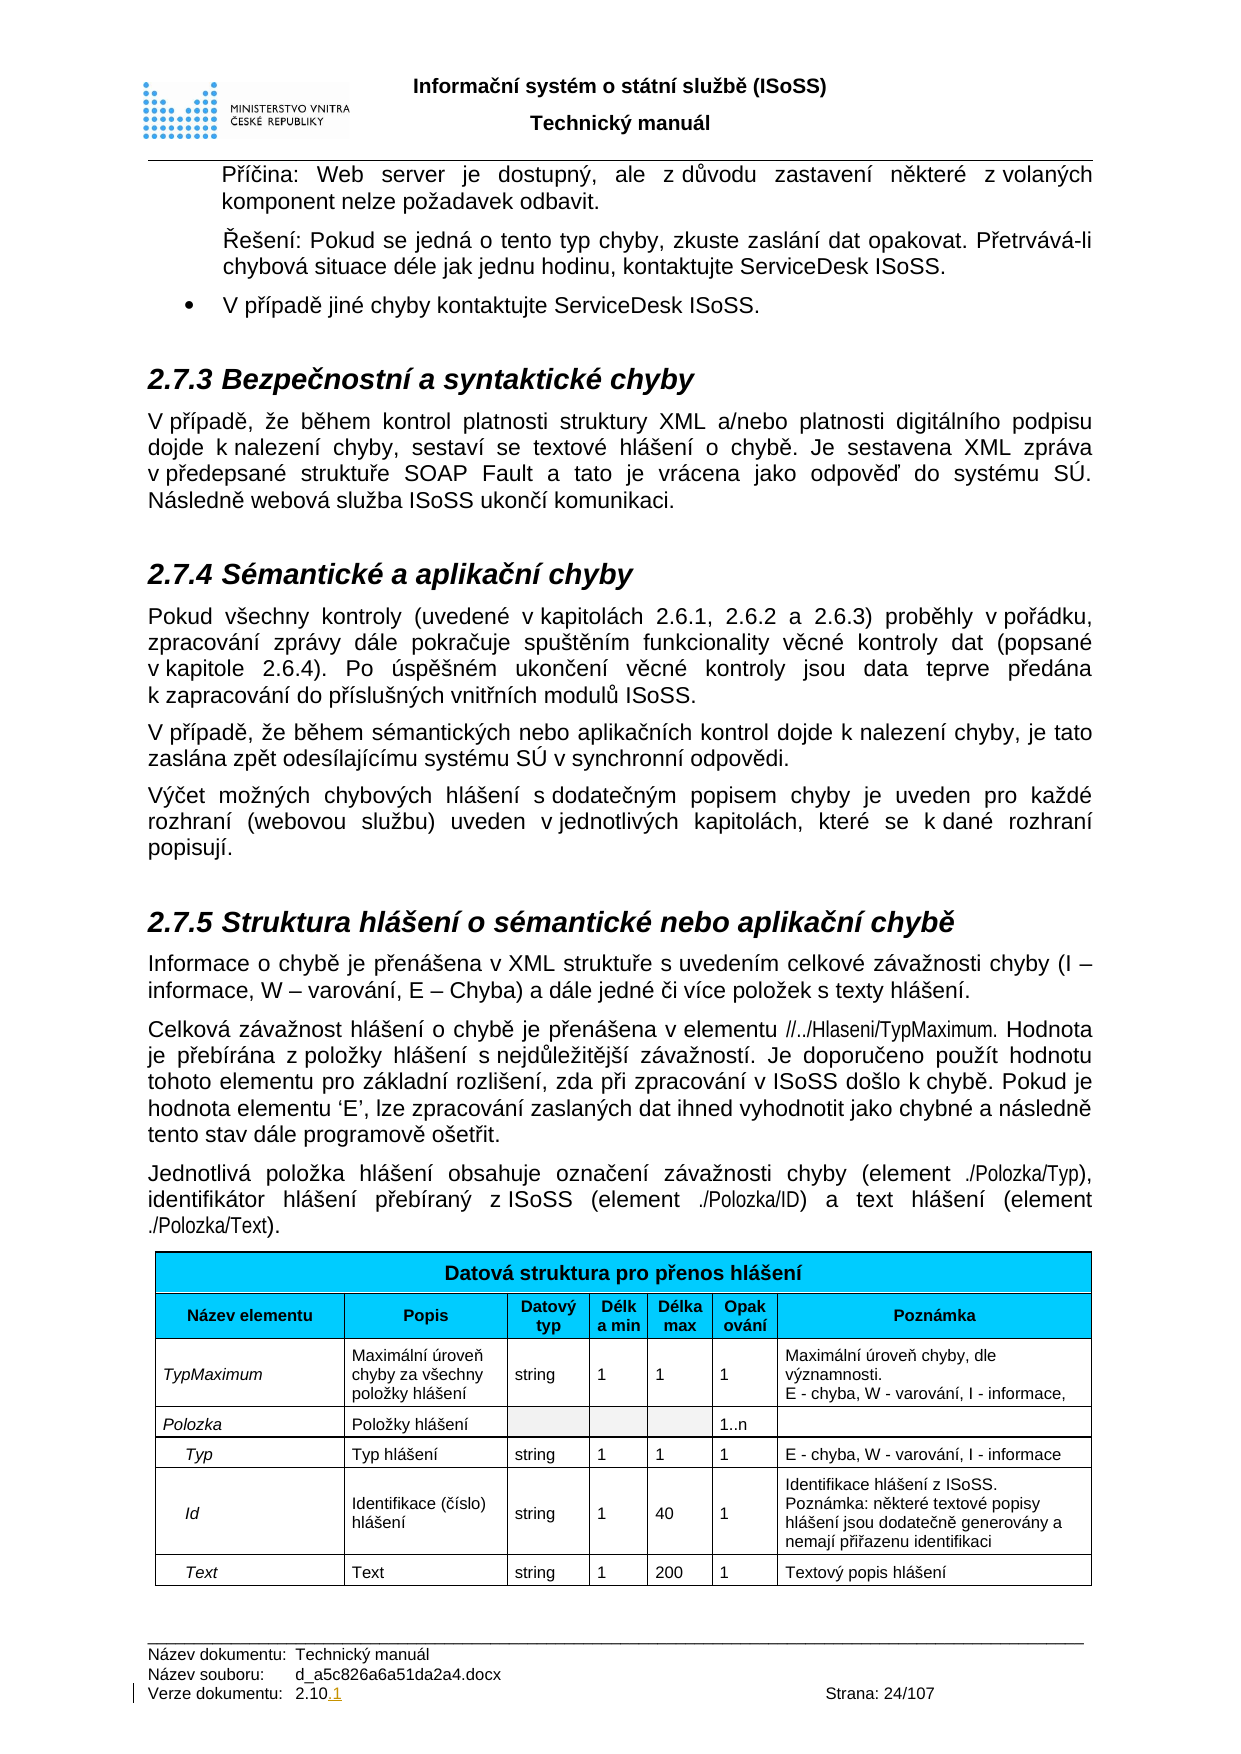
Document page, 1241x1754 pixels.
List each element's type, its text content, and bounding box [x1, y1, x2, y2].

table_cell 1 [648, 1339, 712, 1406]
table_cell string [508, 1438, 589, 1467]
table_cell Text [345, 1555, 507, 1584]
table_cell 1 [713, 1438, 777, 1467]
table_cell string [508, 1339, 589, 1406]
subtitle Bezpečnostní a syntaktické chyby [148, 362, 1093, 396]
table_cell Maximální úroveň chyby za všechny položky hlášení [345, 1339, 507, 1406]
list V případě jiné chyby kontaktujte ServiceDesk ISoSS. [185, 292, 1093, 318]
table_cell 200 [648, 1555, 712, 1584]
table_header Datová struktura pro přenos hlášení [156, 1253, 1091, 1292]
text V případě, že během sémantických nebo aplikačních kontrol dojde k nalezení chyby, je tato zaslána zpět odesílajícímu systému SÚ v synchronní odpovědi. [148, 718, 1093, 771]
table_cell Poznámka [778, 1294, 1091, 1338]
table_cell 1 [713, 1555, 777, 1584]
table_cell 1 [590, 1339, 647, 1406]
text Výčet možných chybových hlášení s dodatečným popisem chyby je uveden pro každé rozhraní (webovou službu) uveden v jednotlivých kapitolách, které se k dané rozhraní popisují. [148, 782, 1093, 861]
table_cell 1 [590, 1468, 647, 1554]
text Celková závažnost hlášení o chybě je přenášena v elementu //../Hlaseni/TypMaximum. Hodnota je přebírána z položky hlášení s nejdůležitější závažností. Je doporučeno použít hodnotu tohoto elementu pro základní rozlišení, zda při zpracování v ISoSS došlo k chybě. Pokud je hodnota elementu ‘E’, lze zpracování zaslaných dat ihned vyhodnotit jako chybné a následně tento stav dále programově ošetřit. [148, 1016, 1093, 1147]
table_cell Text [156, 1555, 344, 1584]
table_cell Opakování [713, 1294, 777, 1338]
text Pokud všechny kontroly (uvedené v kapitolách 2.6.1, 2.6.2 a 2.6.3) proběhly v pořádku, zpracování zprávy dále pokračuje spuštěním funkcionality věcné kontroly dat (popsané v kapitole 2.6.4). Po úspěšném ukončení věcné kontroly jsou data teprve předána k zapracování do příslušných vnitřních modulů ISoSS. [148, 603, 1093, 708]
subtitle Sémantické a aplikační chyby [148, 557, 1093, 591]
table_cell string [508, 1555, 589, 1584]
picture [143, 82, 350, 139]
table_cell 1 [648, 1438, 712, 1467]
table_cell 1 [590, 1438, 647, 1467]
table_cell 1 [590, 1555, 647, 1584]
table_cell Typ [156, 1438, 344, 1467]
table_cell E - chyba, W - varování, I - informace [778, 1438, 1091, 1467]
table_cell Délka min [590, 1294, 647, 1338]
table_cell 1 [713, 1468, 777, 1554]
text Příčina: Web server je dostupný, ale z důvodu zastavení některé z volaných komponent nelze požadavek odbavit. [221, 161, 1093, 214]
table_cell Textový popis hlášení [778, 1555, 1091, 1584]
table_cell [648, 1407, 712, 1436]
table_cell Identifikace (číslo) hlášení [345, 1468, 507, 1554]
table_cell Maximální úroveň chyby, dle významnosti. E - chyba, W - varování, I - informace, [778, 1339, 1091, 1406]
table_cell Popis [345, 1294, 507, 1338]
table_cell 1 [713, 1339, 777, 1406]
table_cell Datový typ [508, 1294, 589, 1338]
table_cell Název elementu [156, 1294, 344, 1338]
table_cell [590, 1407, 647, 1436]
text Informace o chybě je přenášena v XML struktuře s uvedením celkové závažnosti chyby (I – informace, W – varování, E – Chyba) a dále jedné či více položek s texty hlášení. [148, 950, 1093, 1003]
subtitle Struktura hlášení o sémantické nebo aplikační chybě [148, 905, 1093, 938]
table_cell Id [156, 1468, 344, 1554]
table_cell Identifikace hlášení z ISoSS. Poznámka: některé textové popisy hlášení jsou dodatečně generovány a nemají přiřazenu identifikaci [778, 1468, 1091, 1554]
table_cell string [508, 1468, 589, 1554]
table_cell TypMaximum [156, 1339, 344, 1406]
table_cell Délka max [648, 1294, 712, 1338]
table_cell Typ hlášení [345, 1438, 507, 1467]
table_cell [778, 1407, 1091, 1436]
table_cell Polozka [156, 1407, 344, 1436]
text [223, 227, 1093, 279]
table_cell 40 [648, 1468, 712, 1554]
text Jednotlivá položka hlášení obsahuje označení závažnosti chyby (element ./Polozka/Typ), identifikátor hlášení přebíraný z ISoSS (element ./Polozka/ID) a text hlášení (element ./Polozka/Text). [148, 1160, 1093, 1239]
text V případě, že během kontrol platnosti struktury XML a/nebo platnosti digitálního podpisu dojde k nalezení chyby, sestaví se textové hlášení o chybě. Je sestavena XML zpráva v předepsané struktuře SOAP Fault a tato je vrácena jako odpověď do systému SÚ. Následně webová služba ISoSS ukončí komunikaci. [148, 408, 1093, 513]
table_cell Položky hlášení [345, 1407, 507, 1436]
table_cell 1..n [713, 1407, 777, 1436]
table_cell [508, 1407, 589, 1436]
